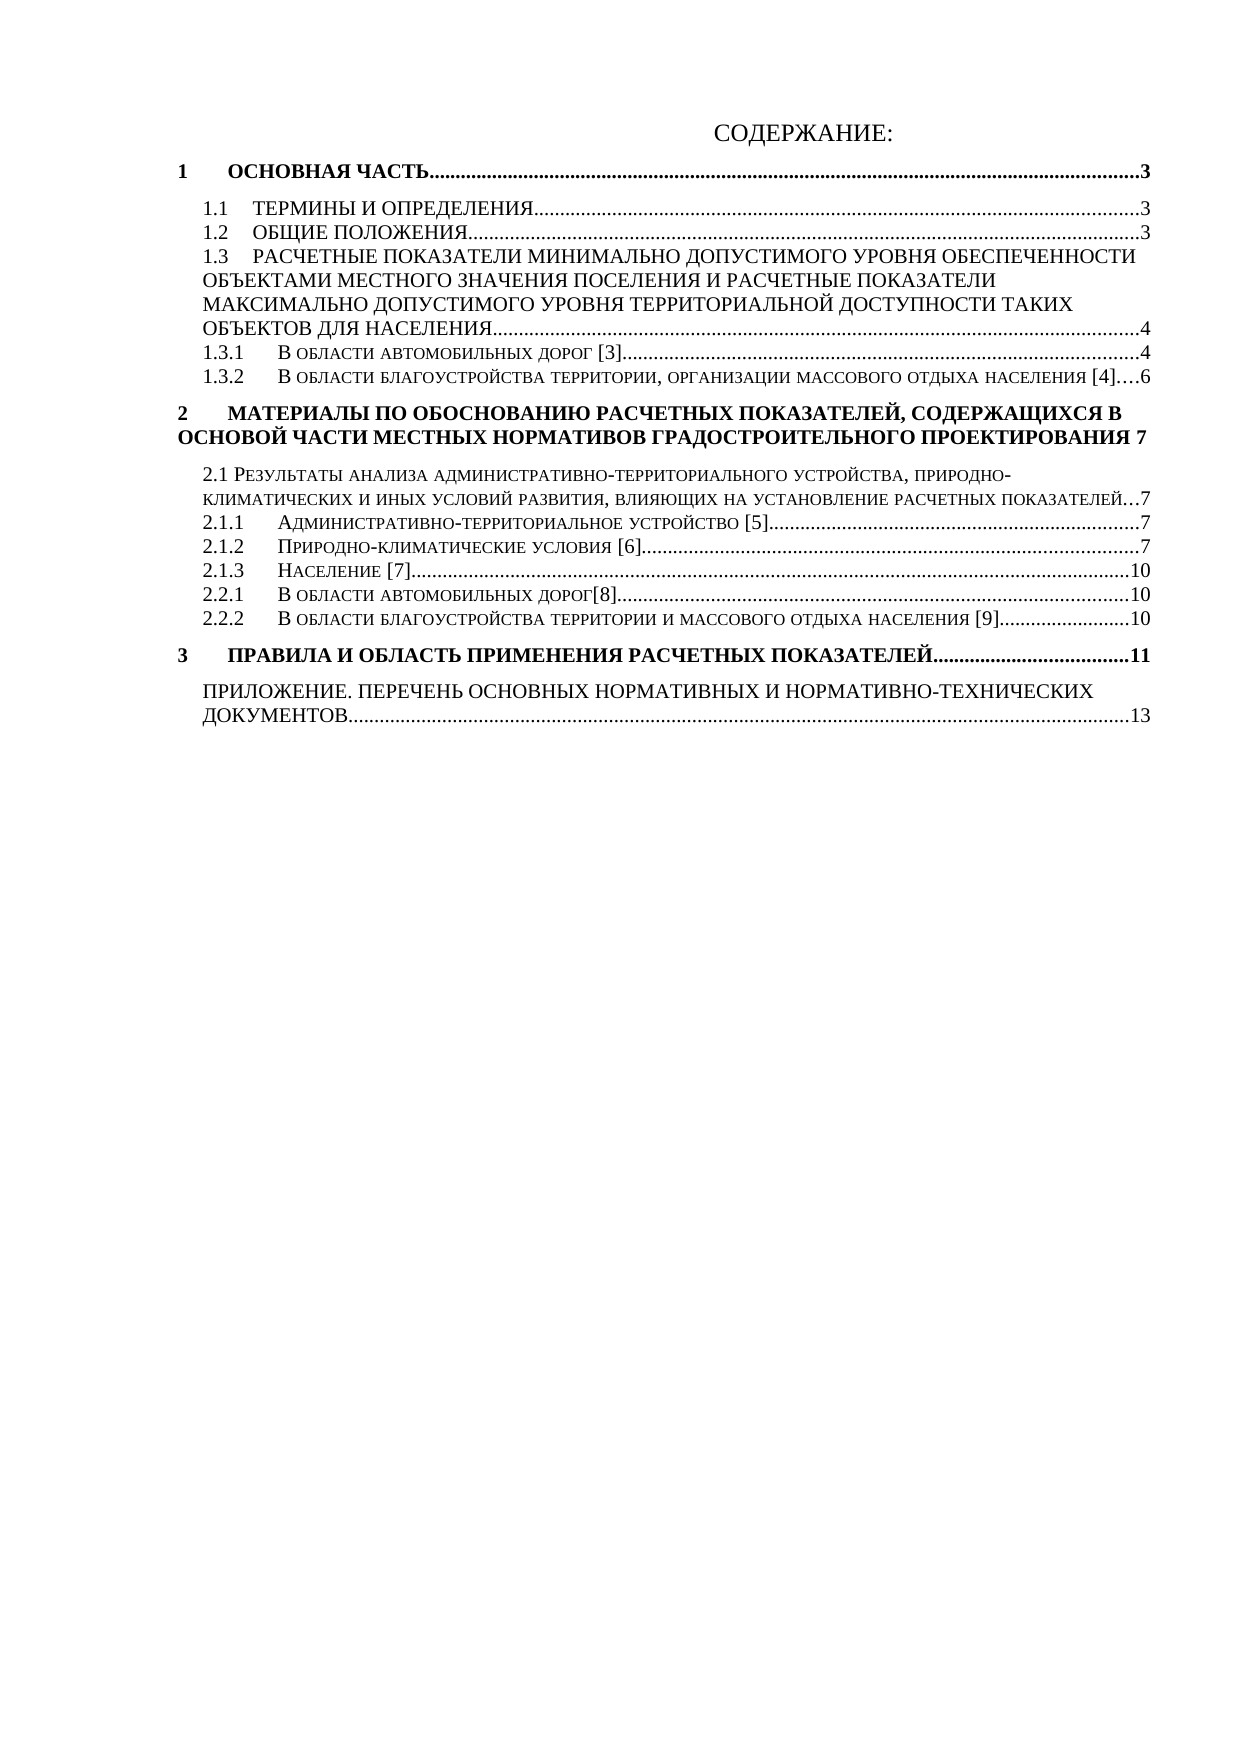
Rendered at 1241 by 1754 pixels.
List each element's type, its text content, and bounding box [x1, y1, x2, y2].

text 2.1.1 Административно-территориальное устройство [5] 7 [202, 510, 1152, 534]
text 1.3.2 В области благоустройства территории, организации массового отдыха населения [4] 6 [202, 364, 1152, 388]
text 1 ОСНОВНАЯ ЧАСТЬ 3 [177, 159, 1152, 183]
text 1.2 ОБЩИЕ ПОЛОЖЕНИЯ 3 [202, 220, 1152, 244]
text 2.2.1 В области автомобильных дорог[8] 10 [202, 582, 1152, 606]
text 2.2.2 В области благоустройства территории и массового отдыха населения [9] 10 [202, 606, 1152, 630]
text 1.3.1 В области автомобильных дорог [3] 4 [202, 340, 1152, 364]
text 1.3 РАСЧЕТНЫЕ ПОКАЗАТЕЛИ МИНИМАЛЬНО ДОПУСТИМОГО УРОВНЯ ОБЕСПЕЧЕННОСТИ ОБЪЕКТАМИ МЕСТНОГО ЗНАЧЕНИЯ ПОСЕЛЕНИЯ И РАСЧЕТНЫЕ ПОКАЗАТЕЛИ МАКСИМАЛЬНО ДОПУСТИМОГО УРОВНЯ ТЕРРИТОРИАЛЬНОЙ ДОСТУПНОСТИ ТАКИХ ОБЪЕКТОВ ДЛЯ НАСЕЛЕНИЯ 4 [202, 244, 1152, 340]
text 3 ПРАВИЛА И ОБЛАСТЬ ПРИМЕНЕНИЯ РАСЧЕТНЫХ ПОКАЗАТЕЛЕЙ 11 [177, 642, 1152, 667]
text 1.1 ТЕРМИНЫ И ОПРЕДЕЛЕНИЯ 3 [202, 196, 1152, 220]
text 2.1.2 Природно-климатические условия [6] 7 [202, 534, 1152, 558]
text 2.1 Результаты анализа административно-территориального устройства, природно-климатических и иных условий развития, влияющих на установление расчетных показателей 7 [202, 462, 1152, 510]
text СОДЕРЖАНИЕ: [456, 118, 1152, 147]
text 2 МАТЕРИАЛЫ ПО ОБОСНОВАНИЮ РАСЧЕТНЫХ ПОКАЗАТЕЛЕЙ, СОДЕРЖАЩИХСЯ В ОСНОВОЙ ЧАСТИ местных НОРМАТИВОВ ГРАДОСТРОИТЕЛЬНОГО ПРОЕКТИРОВАНИЯ 7 [177, 401, 1152, 449]
text 2.1.3 Население [7] 10 [202, 558, 1152, 582]
text ПРИЛОЖЕНИЕ. перечень ОСНОВНЫХ нормативных и нормативно-технических документов 13 [202, 679, 1152, 727]
